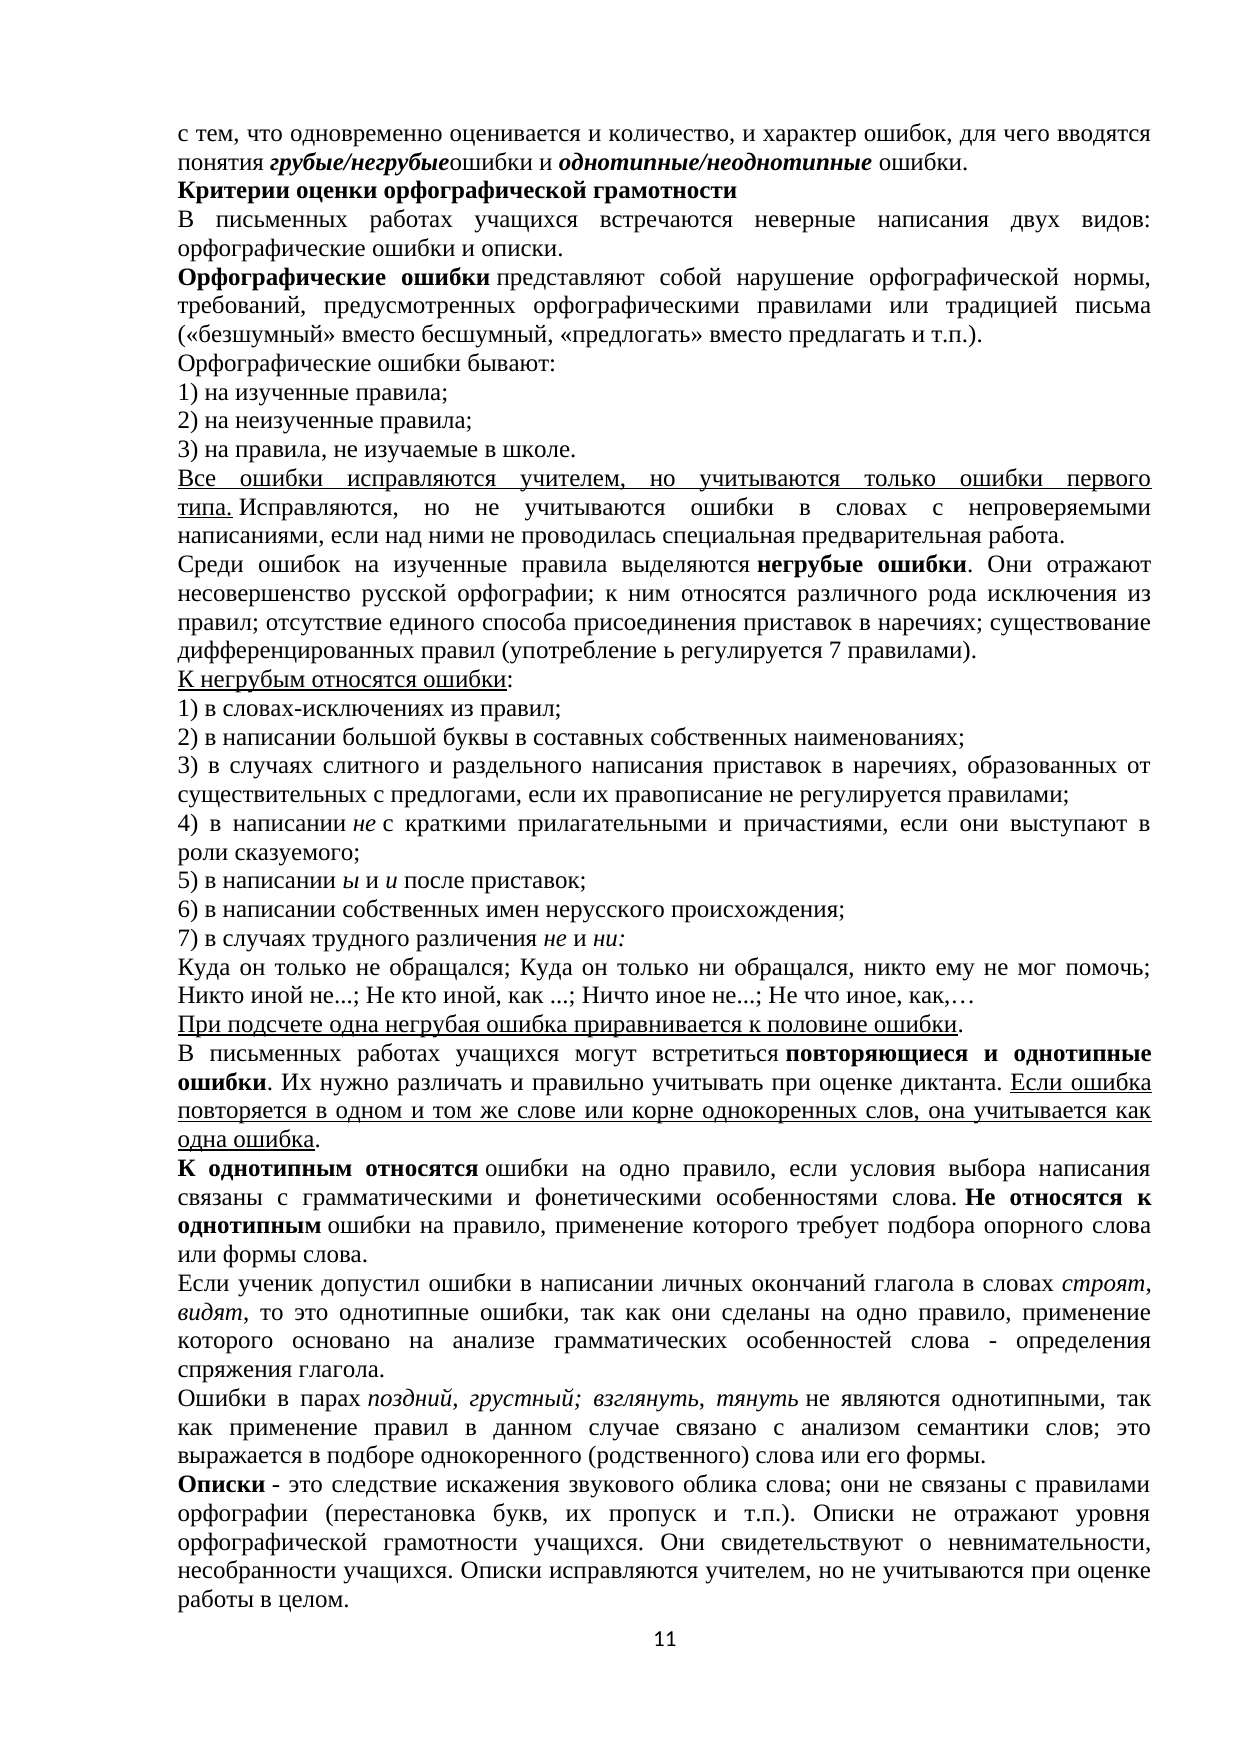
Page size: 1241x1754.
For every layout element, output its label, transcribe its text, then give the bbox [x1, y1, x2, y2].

text Описки - это следствие искажения звукового облика слова; они не связаны с правилами орфографии (перестановка букв, их пропуск и т.п.). Описки не отражают уровня орфографической грамотности учащихся. Они свидетельствуют о невнимательности, несобранности учащихся. Описки исправляются учителем, но не учитываются при оценке работы в целом. [177, 1469, 1152, 1613]
text Если ученик допустил ошибки в написании личных окончаний глагола в словах строят, видят, то это однотипные ошибки, так как они сделаны на одно правило, применение которого основано на анализе грамматических особенностей слова - определения спряжения глагола. [177, 1268, 1152, 1383]
text При подсчете одна негрубая ошибка приравнивается к половине ошибки. [177, 1009, 1152, 1038]
text В письменных работах учащихся встречаются неверные написания двух видов: орфографические ошибки и описки. [177, 204, 1152, 262]
text 7) в случаях трудного различения не и ни: [177, 923, 1152, 952]
text 1) на изученные правила; [177, 377, 1152, 406]
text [177, 118, 1152, 176]
text 2) в написании большой буквы в составных собственных наименованиях; [177, 722, 1152, 751]
text Критерии оценки орфографической грамотности [177, 176, 1152, 204]
text К негрубым относятся ошибки: [177, 664, 1152, 693]
text 3) в случаях слитного и раздельного написания приставок в наречиях, образованных от существительных с предлогами, если их правописание не регулируется правилами; [177, 751, 1152, 808]
text К однотипным относятся ошибки на одно правило, если условия выбора написания связаны с грамматическими и фонетическими особенностями слова. Не относятся к однотипным ошибки на правило, применение которого требует подбора опорного слова или формы слова. [177, 1153, 1152, 1268]
text Все ошибки исправляются учителем, но учитываются только ошибки первого типа. Исправляются, но не учитываются ошибки в словах с непроверяемыми написаниями, если над ними не проводилась специальная предварительная работа. [177, 489, 1152, 549]
text 4) в написании не с краткими прилагательными и причастиями, если они выступают в роли сказуемого; [177, 808, 1152, 866]
text Куда он только не обращался; Куда он только ни обращался, никто ему не мог помочь; Никто иной не...; Не кто иной, как ...; Ничто иное не...; Не что иное, как,… [177, 952, 1152, 1009]
text 6) в написании собственных имен нерусского происхождения; [177, 894, 1152, 923]
text Орфографические ошибки бывают: [177, 348, 1152, 377]
text 2) на неизученные правила; [177, 406, 1152, 434]
text В письменных работах учащихся могут встретиться повторяющиеся и однотипные ошибки. Их нужно различать и правильно учитывать при оценке диктанта. Если ошибка повторяется в одном и том же слове или корне однокоренных слов, она учитывается как одна ошибка. [177, 1038, 1152, 1121]
text Все ошибки исправляются учителем, но учитываются только ошибки первого типа. Исправляются, но не учитываются ошибки в словах с непроверяемыми написаниями, если над ними не проводилась специальная предварительная работа. [177, 463, 1152, 488]
text 3) на правила, не изучаемые в школе. [177, 434, 1152, 463]
text 1) в словах-исключениях из правил; [177, 693, 1152, 722]
text Среди ошибок на изученные правила выделяются негрубые ошибки. Они отражают несовершенство русской орфографии; к ним относятся различного рода исключения из правил; отсутствие единого способа присоединения приставок в наречиях; существование дифференцированных правил (употребление ь регулируется 7 правилами). [177, 549, 1152, 664]
text Ошибки в парах поздний, грустный; взглянуть, тянуть не являются однотипными, так как применение правил в данном случае связано с анализом семантики слов; это выражается в подборе однокоренного (родственного) слова или его формы. [177, 1383, 1152, 1469]
text В письменных работах учащихся могут встретиться повторяющиеся и однотипные ошибки. Их нужно различать и правильно учитывать при оценке диктанта. Если ошибка повторяется в одном и том же слове или корне однокоренных слов, она учитывается как одна ошибка. [177, 1122, 1152, 1153]
text 5) в написании ы и и после приставок; [177, 866, 1152, 894]
text Орфографические ошибки представляют собой нарушение орфографической нормы, требований, предусмотренных орфографическими правилами или традицией письма («безшумный» вместо бесшумный, «предлогать» вместо предлагать и т.п.). [177, 262, 1152, 348]
